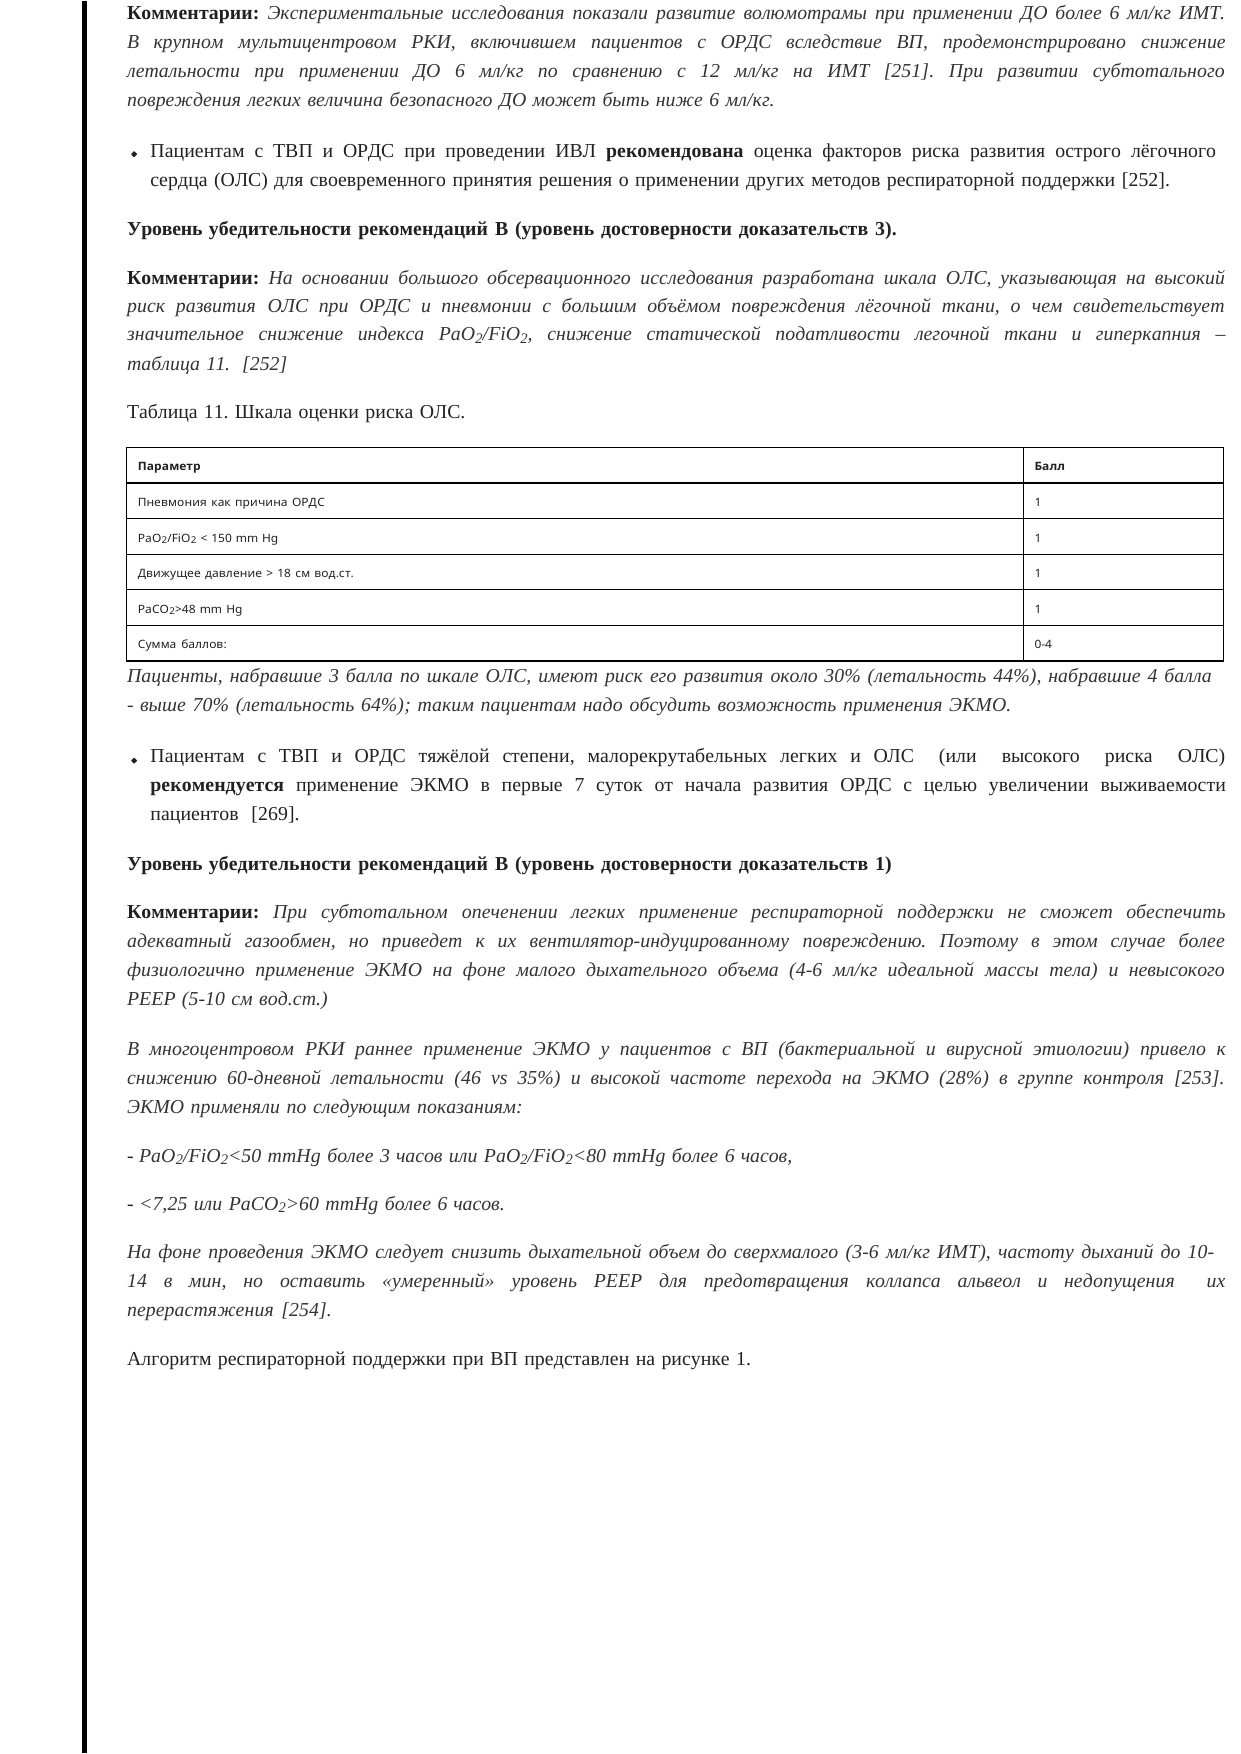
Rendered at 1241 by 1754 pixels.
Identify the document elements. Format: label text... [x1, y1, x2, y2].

subtitle Уровень убедительности рекомендаций В (уровень достоверности доказательств 3). [127, 217, 1236, 240]
list PaO2/FiO2<50 mmHg более 3 часов или PaO2/FiO2<80 mmHg более 6 часов, [127, 1144, 1236, 1168]
text Пациентам с ТВП и ОРДС тяжёлой степени, малорекрутабельных легких и ОЛС (или высокого риска ОЛС) рекомендуется применение ЭКМО в первые 7 суток от начала развития ОРДС с целью увеличении выживаемости пациентов [269]. [150, 744, 1226, 825]
table_cell Пневмония как причина ОРДС [127, 484, 1023, 518]
table_cell 1 [1024, 484, 1223, 518]
text Алгоритм респираторной поддержки при ВП представлен на рисунке 1. [127, 1347, 1236, 1370]
table_header Параметр [127, 448, 1023, 482]
text Пациентам с ТВП и ОРДС при проведении ИВЛ рекомендована оценка факторов риска развития острого лёгочного сердца (ОЛС) для своевременного принятия решения о применении других методов респираторной поддержки [252]. [150, 139, 1226, 191]
text В многоцентровом РКИ раннее применение ЭКМО у пациентов с ВП (бактериальной и вирусной этиологии) привело к снижению 60-дневной летальности (46 vs 35%) и высокой частоте перехода на ЭКМО (28%) в группе контроля [253]. ЭКМО применяли по следующим показаниям: [127, 1037, 1226, 1117]
table_cell 1 [1024, 519, 1223, 553]
text Комментарии: Экспериментальные исследования показали развитие волюмотрамы при применении ДО более 6 мл/кг ИМТ. В крупном мультицентровом РКИ, включившем пациентов с ОРДС вследствие ВП, продемонстрировано снижение летальности при применении ДО 6 мл/кг по сравнению с 12 мл/кг на ИМТ [251]. При развитии субтотального повреждения легких величина безопасного ДО может быть ниже 6 мл/кг. [127, 1, 1226, 110]
text Пациенты, набравшие 3 балла по шкале ОЛС, имеют риск его развития около 30% (летальность 44%), набравшие 4 балла [127, 664, 1236, 687]
table_header Балл [1024, 448, 1223, 482]
text Таблица 11. Шкала оценки риска ОЛС. [127, 400, 1236, 423]
text Комментарии: При субтотальном опеченении легких применение респираторной поддержки не сможет обеспечить адекватный газообмен, но приведет к их вентилятор-индуцированному повреждению. Поэтому в этом случае более физиологично применение ЭКМО на фоне малого дыхательного объема (4-6 мл/кг идеальной массы тела) и невысокого РЕЕР (5-10 см вод.ст.) [127, 901, 1226, 1010]
table_cell PaO2/FiO2 < 150 mm Hg [127, 519, 1023, 553]
table_cell 1 [1024, 590, 1223, 625]
table_cell Сумма баллов: [127, 626, 1023, 660]
text На фоне проведения ЭКМО следует снизить дыхательной объем до сверхмалого (3-6 мл/кг ИМТ), частоту дыханий до 10- [127, 1240, 1236, 1263]
text Комментарии: На основании большого обсервационного исследования разработана шкала ОЛС, указывающая на высокий риск развития ОЛС при ОРДС и пневмонии с большим объёмом повреждения лёгочной ткани, о чем свидетельствует значительное снижение индекса PaO2/FiO2, снижение статической податливости легочной ткани и гиперкапния – таблица 11. [252] [127, 266, 1226, 374]
table_cell 0-4 [1024, 626, 1223, 660]
subtitle Уровень убедительности рекомендаций В (уровень достоверности доказательств 1) [127, 851, 1236, 874]
text - выше 70% (летальность 64%); таким пациентам надо обсудить возможность применения ЭКМО. [127, 693, 1236, 716]
table_cell Движущее давление > 18 см вод.ст. [127, 555, 1023, 589]
table_cell PaCO2>48 mm Hg [127, 590, 1023, 625]
table_cell 1 [1024, 555, 1223, 589]
text 14 в мин, но оставить «умеренный» уровень РЕЕР для предотвращения коллапса альвеол и недопущения их перерастяжения [254]. [127, 1269, 1226, 1321]
list <7,25 или PaCO2>60 mmHg более 6 часов. [127, 1192, 1236, 1216]
